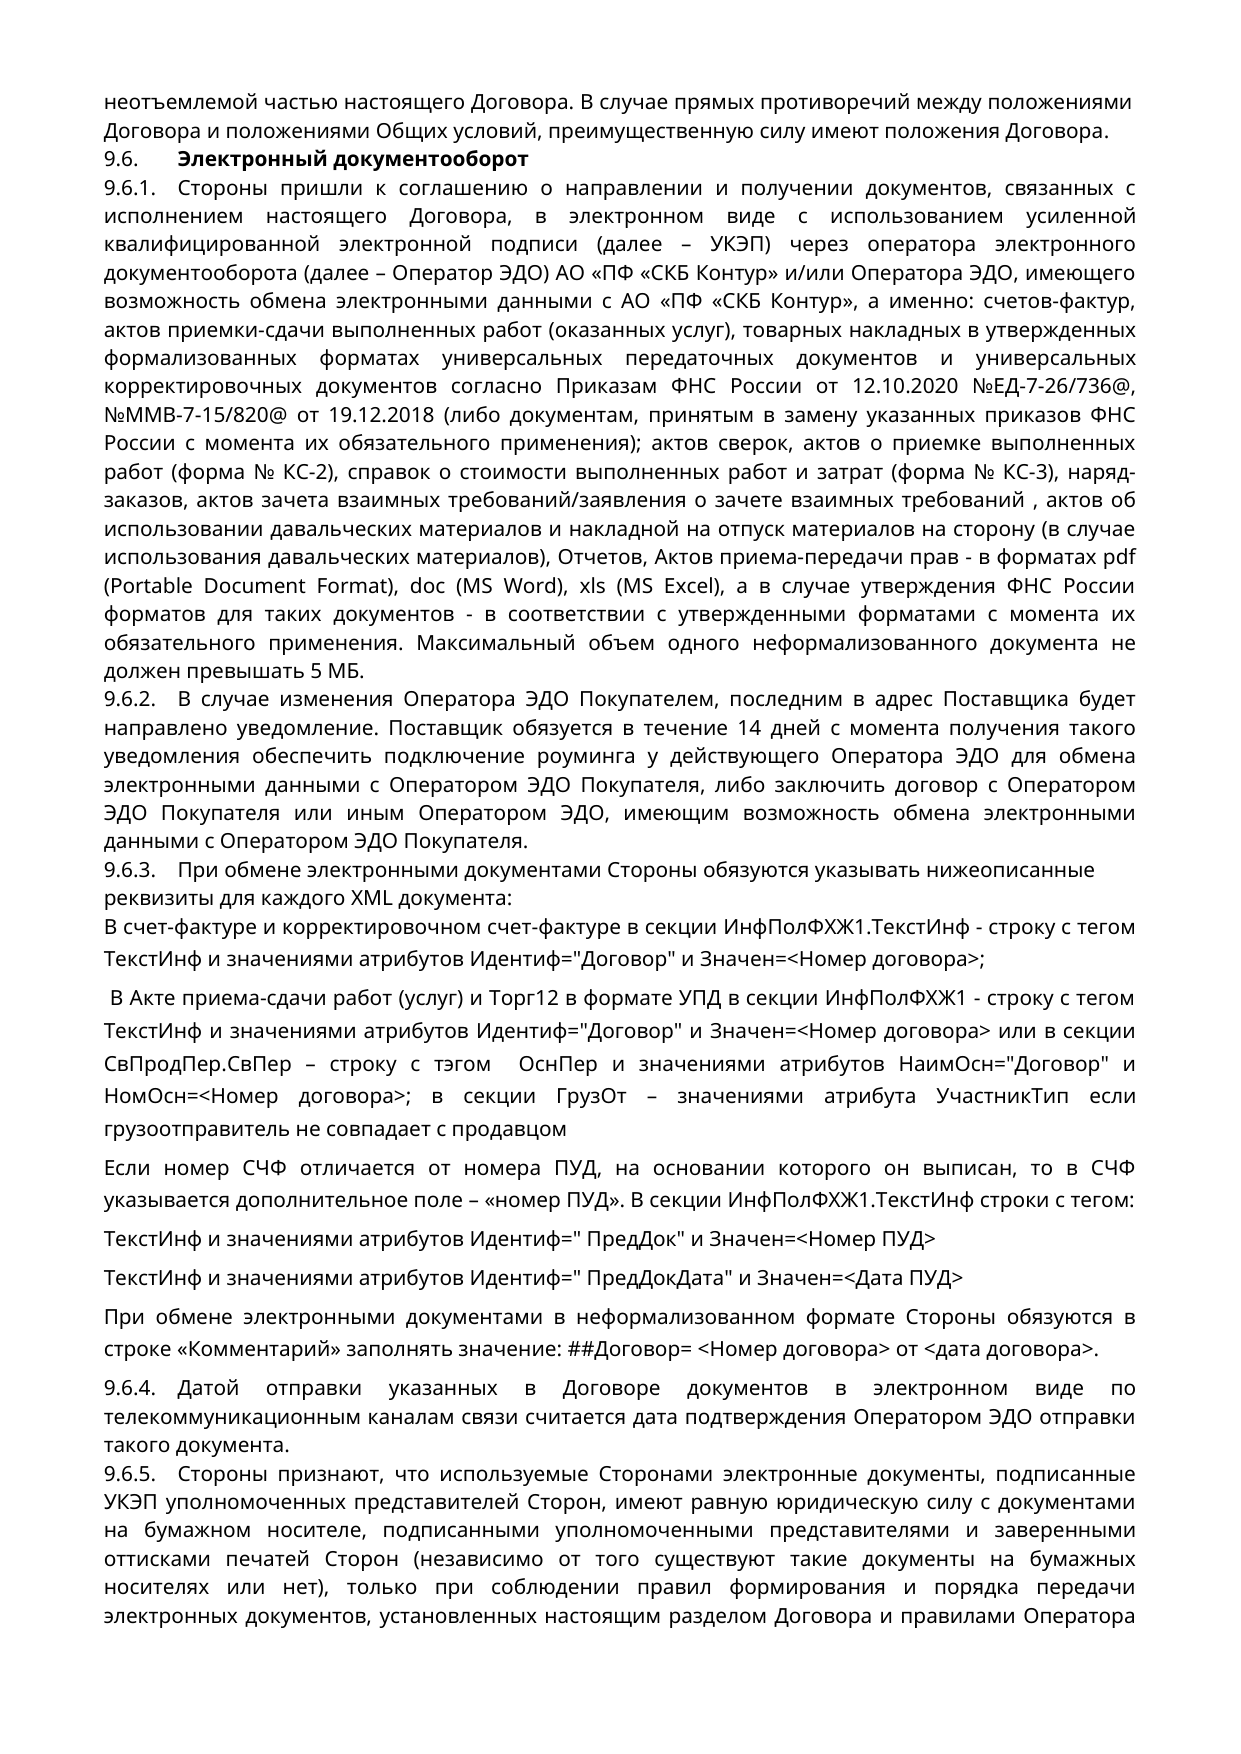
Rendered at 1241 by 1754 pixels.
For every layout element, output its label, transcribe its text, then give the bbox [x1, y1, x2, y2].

text ТекстИнф и значениями атрибутов Идентиф=" ПредДок" и Значен=<Номер ПУД> [103, 1224, 1137, 1253]
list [103, 87, 1133, 144]
list Электронный документооборот [103, 144, 1137, 173]
text ТекстИнф и значениями атрибутов Идентиф=" ПредДокДата" и Значен=<Дата ПУД> [103, 1263, 1137, 1291]
text При обмене электронными документами в неформализованном формате Стороны обязуются в строке «Комментарий» заполнять значение: ##Договор= <Номер договора> от <дата договора>. [103, 1302, 1137, 1363]
list При обмене электронными документами Стороны обязуются указывать нижеописанные реквизиты для каждого XML документа: [103, 855, 1137, 912]
text В Акте приема-сдачи работ (услуг) и Торг12 в формате УПД в секции ИнфПолФХЖ1 - строку с тегом ТекстИнф и значениями атрибутов Идентиф="Договор" и Значен=<Номер договора> или в секции СвПродПер.СвПер – строку с тэгом ОснПер и значениями атрибутов НаимОсн="Договор" и НомОсн=<Номер договора>; в секции ГрузОт – значениями атрибута УчастникТип если грузоотправитель не совпадает с продавцом [103, 983, 1137, 1142]
text В счет-фактуре и корректировочном счет-фактуре в секции ИнфПолФХЖ1.ТекстИнф - строку с тегом ТекстИнф и значениями атрибутов Идентиф="Договор" и Значен=<Номер договора>; [103, 912, 1137, 973]
list Датой отправки указанных в Договоре документов в электронном виде по телекоммуникационным каналам связи считается дата подтверждения Оператором ЭДО отправки такого документа. [103, 1373, 1137, 1459]
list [103, 1459, 1137, 1629]
list В случае изменения Оператора ЭДО Покупателем, последним в адрес Поставщика будет направлено уведомление. Поставщик обязуется в течение 14 дней с момента получения такого уведомления обеспечить подключение роуминга у действующего Оператора ЭДО для обмена электронными данными с Оператором ЭДО Покупателя, либо заключить договор с Оператором ЭДО Покупателя или иным Оператором ЭДО, имеющим возможность обмена электронными данными с Оператором ЭДО Покупателя. [103, 684, 1137, 855]
text Если номер СЧФ отличается от номера ПУД, на основании которого он выписан, то в СЧФ указывается дополнительное поле – «номер ПУД». В секции ИнфПолФХЖ1.ТекстИнф строки с тегом: [103, 1153, 1137, 1214]
list Стороны пришли к соглашению о направлении и получении документов, связанных с исполнением настоящего Договора, в электронном виде с использованием усиленной квалифицированной электронной подписи (далее – УКЭП) через оператора электронного документооборота (далее – Оператор ЭДО) АО «ПФ «СКБ Контур» и/или Оператора ЭДО, имеющего возможность обмена электронными данными с АО «ПФ «СКБ Контур», а именно: счетов-фактур, актов приемки-сдачи выполненных работ (оказанных услуг), товарных накладных в утвержденных формализованных форматах универсальных передаточных документов и универсальных корректировочных документов согласно Приказам ФНС России от 12.10.2020 №ЕД-7-26/736@, №ММВ-7-15/820@ от 19.12.2018 (либо документам, принятым в замену указанных приказов ФНС России с момента их обязательного применения); актов сверок, актов о приемке выполненных работ (форма № КС-2), справок о стоимости выполненных работ и затрат (форма № КС-3), наряд-заказов, актов зачета взаимных требований/заявления о зачете взаимных требований , актов об использовании давальческих материалов и накладной на отпуск материалов на сторону (в случае использования давальческих материалов), Отчетов, Актов приема-передачи прав - в форматах pdf (Portable Document Format), doc (MS Word), xls (MS Excel), а в случае утверждения ФНС России форматов для таких документов - в соответствии с утвержденными форматами с момента их обязательного применения. Максимальный объем одного неформализованного документа не должен превышать 5 МБ. [103, 173, 1137, 684]
